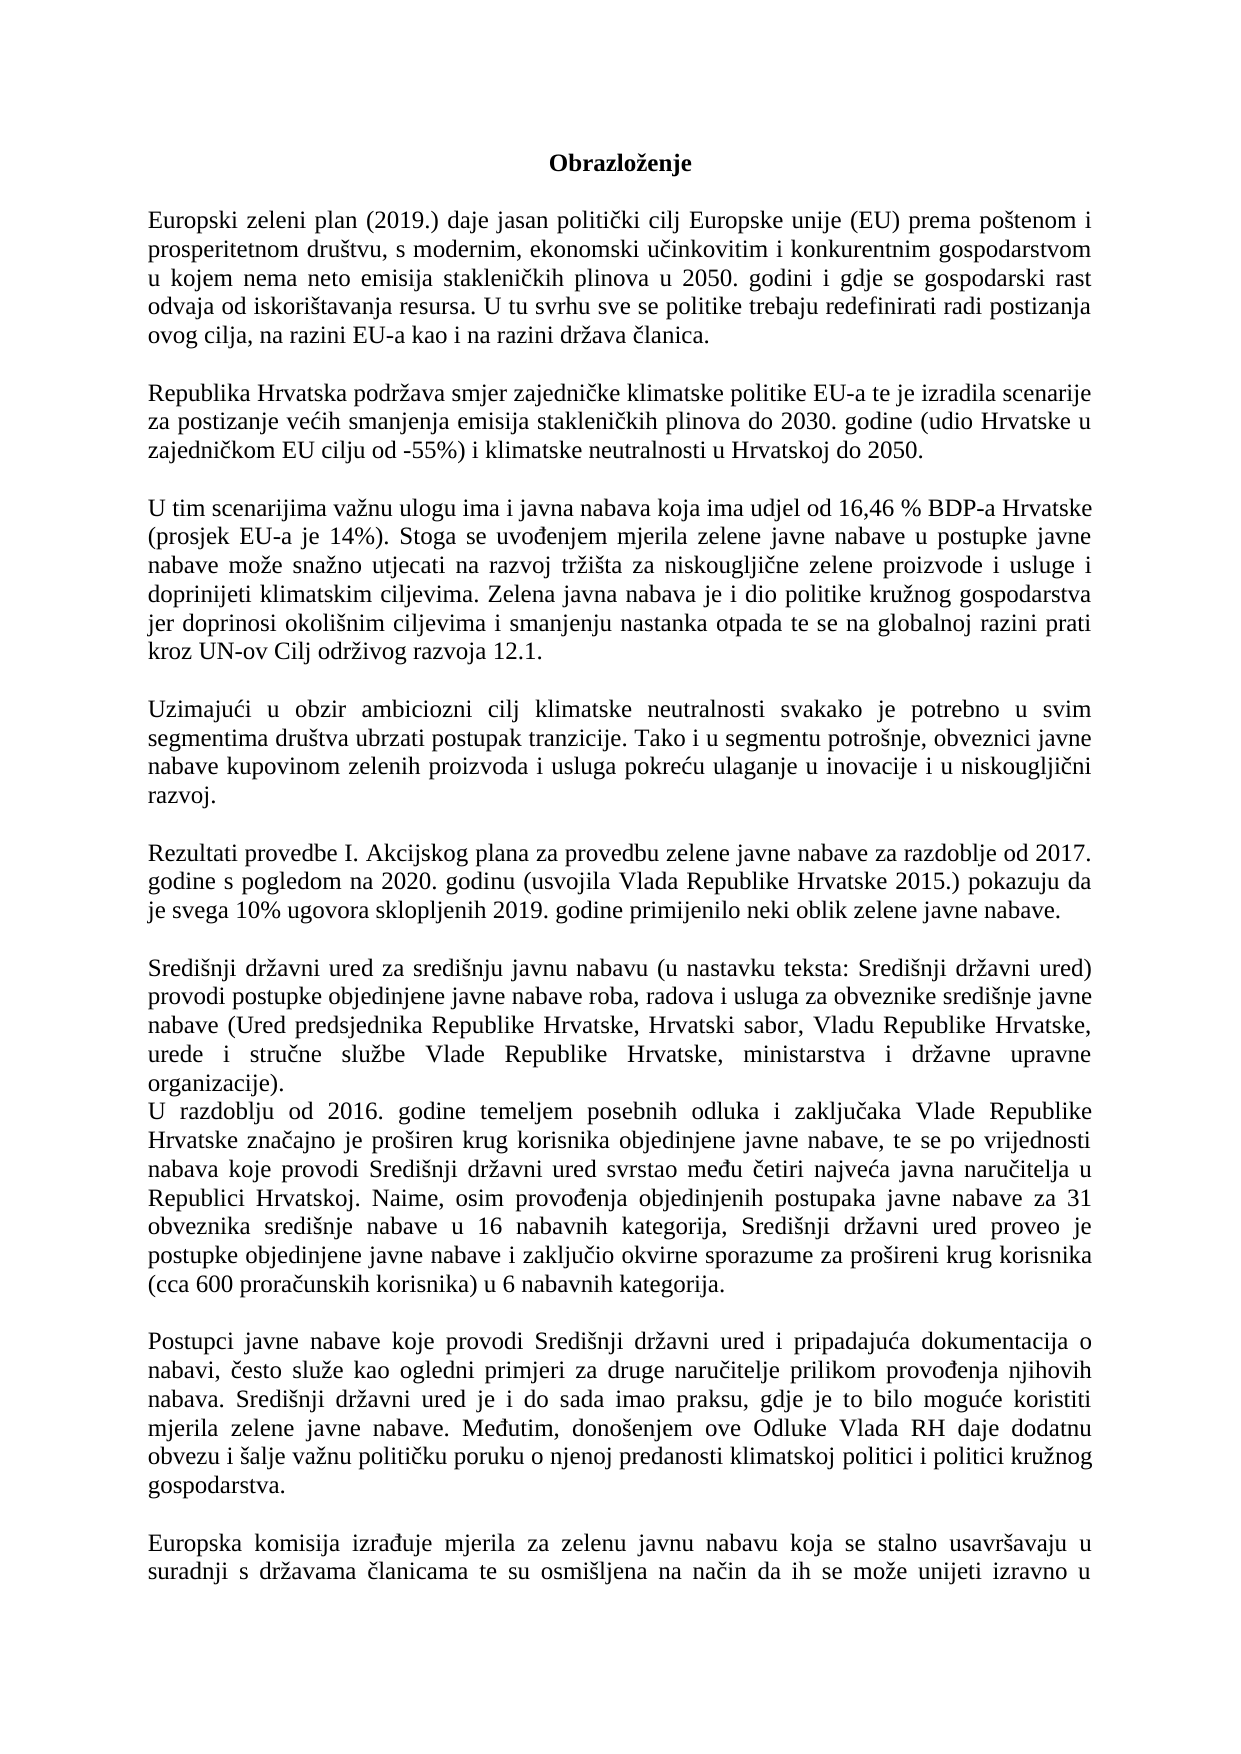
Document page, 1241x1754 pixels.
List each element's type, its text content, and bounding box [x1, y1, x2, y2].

text U razdoblju od 2016. godine temeljem posebnih odluka i zaključaka Vlade Republike Hrvatske značajno je proširen krug korisnika objedinjene javne nabave, te se po vrijednosti nabava koje provodi Središnji državni ured svrstao među četiri najveća javna naručitelja u Republici Hrvatskoj. Naime, osim provođenja objedinjenih postupaka javne nabave za 31 obveznika središnje nabave u 16 nabavnih kategorija, Središnji državni ured proveo je postupke objedinjene javne nabave i zaključio okvirne sporazume za prošireni krug korisnika (cca 600 proračunskih korisnika) u 6 nabavnih kategorija. [148, 1096, 1093, 1298]
text Središnji državni ured za središnju javnu nabavu (u nastavku teksta: Središnji državni ured) provodi postupke objedinjene javne nabave roba, radova i usluga za obveznike središnje javne nabave (Ured predsjednika Republike Hrvatske, Hrvatski sabor, Vladu Republike Hrvatske, urede i stručne službe Vlade Republike Hrvatske, ministarstva i državne upravne organizacije). [148, 953, 1093, 1096]
text Rezultati provedbe I. Akcijskog plana za provedbu zelene javne nabave za razdoblje od 2017. godine s pogledom na 2020. godinu (usvojila Vlada Republike Hrvatske 2015.) pokazuju da je svega 10% ugovora sklopljenih 2019. godine primijenilo neki oblik zelene javne nabave. [148, 838, 1093, 924]
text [148, 1528, 1093, 1585]
text U tim scenarijima važnu ulogu ima i javna nabava koja ima udjel od 16,46 % BDP-a Hrvatske (prosjek EU-a je 14%). Stoga se uvođenjem mjerila zelene javne nabave u postupke javne nabave može snažno utjecati na razvoj tržišta za niskougljične zelene proizvode i usluge i doprinijeti klimatskim ciljevima. Zelena javna nabava je i dio politike kružnog gospodarstva jer doprinosi okolišnim ciljevima i smanjenju nastanka otpada te se na globalnoj razini prati kroz UN-ov Cilj održivog razvoja 12.1. [148, 493, 1093, 665]
text Republika Hrvatska podržava smjer zajedničke klimatske politike EU-a te je izradila scenarije za postizanje većih smanjenja emisija stakleničkih plinova do 2030. godine (udio Hrvatske u zajedničkom EU cilju od -55%) i klimatske neutralnosti u Hrvatskoj do 2050. [148, 378, 1093, 464]
text Uzimajući u obzir ambiciozni cilj klimatske neutralnosti svakako je potrebno u svim segmentima društva ubrzati postupak tranzicije. Tako i u segmentu potrošnje, obveznici javne nabave kupovinom zelenih proizvoda i usluga pokreću ulaganje u inovacije i u niskougljični razvoj. [148, 694, 1093, 809]
text Postupci javne nabave koje provodi Središnji državni ured i pripadajuća dokumentacija o nabavi, često služe kao ogledni primjeri za druge naručitelje prilikom provođenja njihovih nabava. Središnji državni ured je i do sada imao praksu, gdje je to bilo moguće koristiti mjerila zelene javne nabave. Međutim, donošenjem ove Odluke Vlada RH daje dodatnu obvezu i šalje važnu političku poruku o njenoj predanosti klimatskoj politici i politici kružnog gospodarstva. [148, 1326, 1093, 1499]
text Europski zeleni plan (2019.) daje jasan politički cilj Europske unije (EU) prema poštenom i prosperitetnom društvu, s modernim, ekonomski učinkovitim i konkurentnim gospodarstvom u kojem nema neto emisija stakleničkih plinova u 2050. godini i gdje se gospodarski rast odvaja od iskorištavanja resursa. U tu svrhu sve se politike trebaju redefinirati radi postizanja ovog cilja, na razini EU-a kao i na razini država članica. [148, 205, 1093, 349]
text Obrazloženje [148, 148, 1093, 176]
